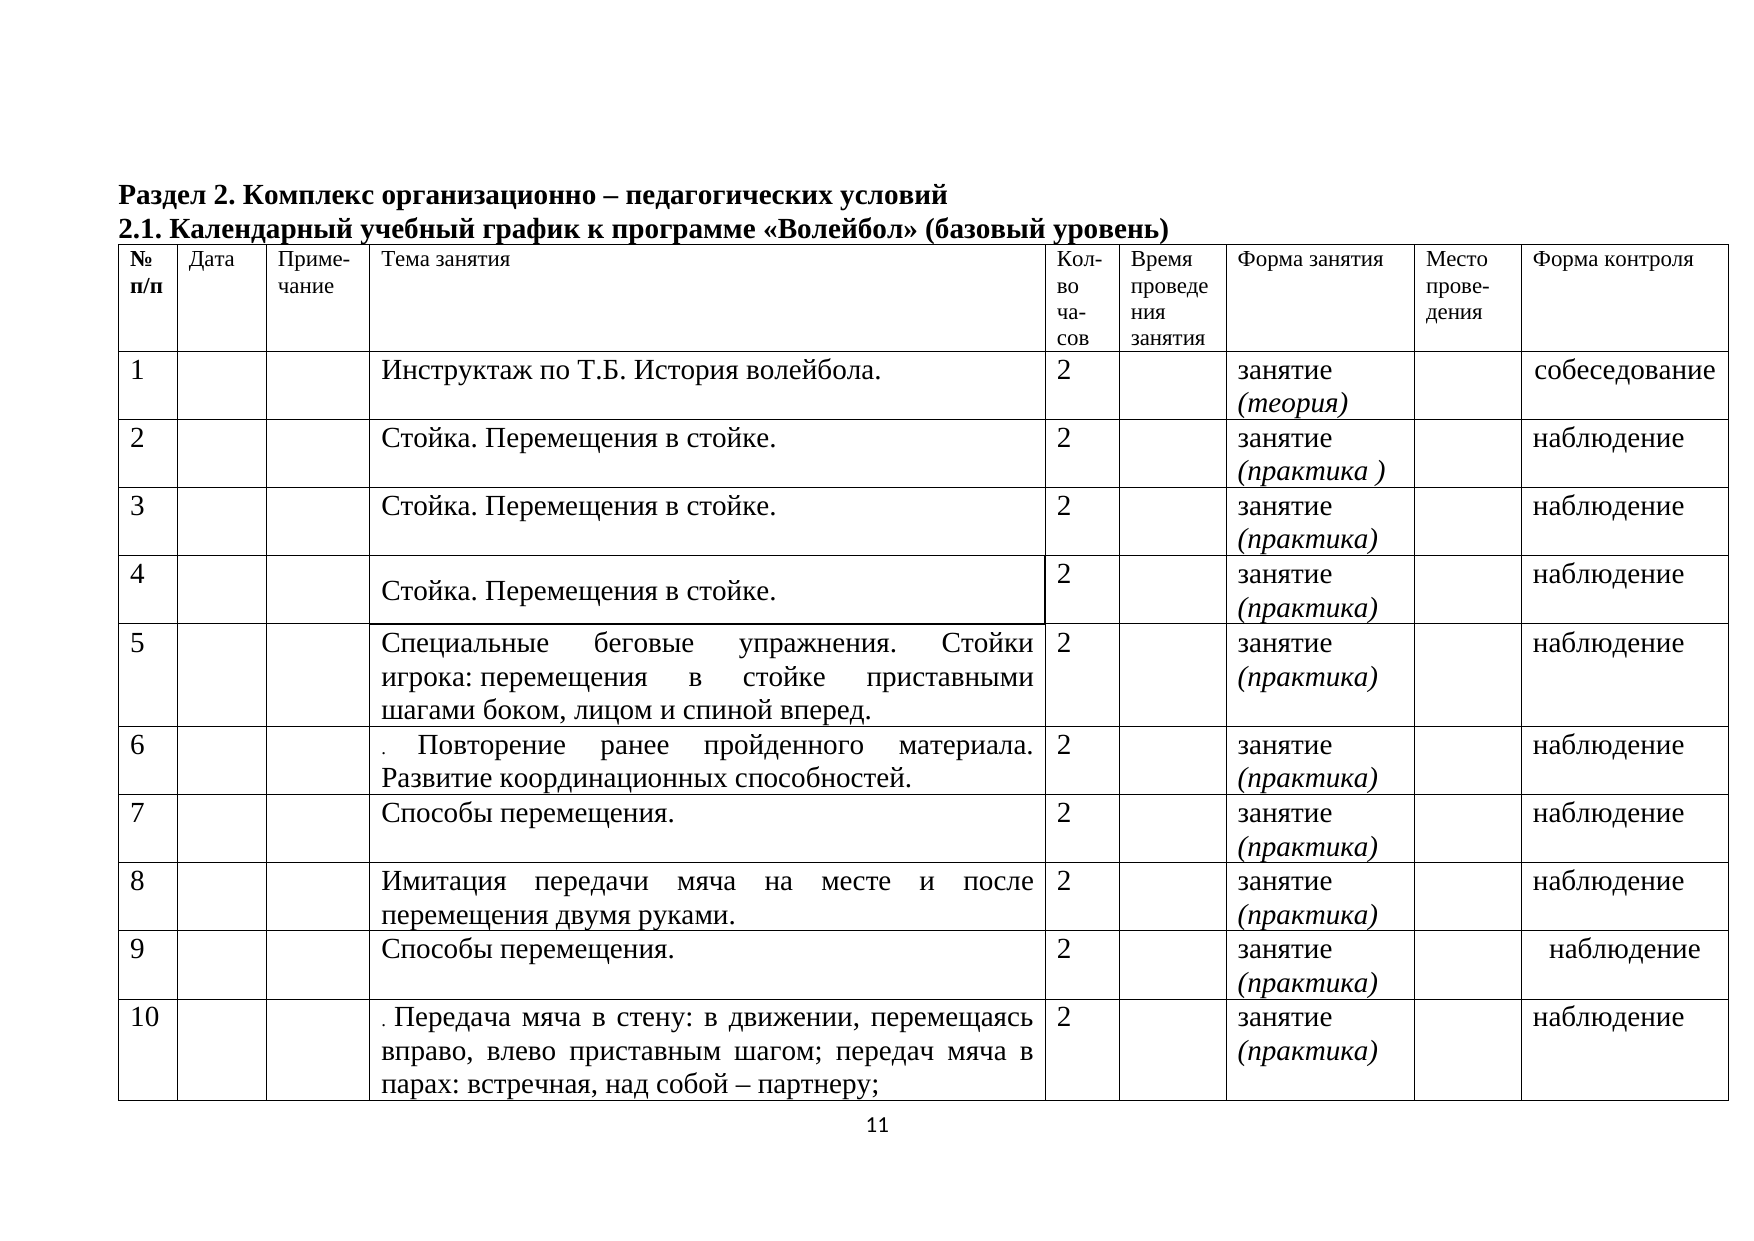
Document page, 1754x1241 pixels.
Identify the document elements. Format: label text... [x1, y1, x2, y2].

table_cell занятие (практика) [1227, 727, 1414, 794]
table_cell [178, 795, 266, 862]
table_cell Стойка. Перемещения в стойке. [370, 556, 1044, 623]
table_cell 2 [1046, 795, 1119, 862]
table_cell 2 [1046, 931, 1119, 998]
table_cell Способы перемещения. [370, 795, 1045, 862]
table_cell [178, 727, 266, 794]
table_cell [1415, 727, 1521, 794]
table_cell [267, 352, 369, 419]
table_cell [267, 795, 369, 862]
table_cell наблюдение [1522, 488, 1728, 555]
table_cell занятие (практика) [1227, 1000, 1414, 1100]
text Раздел 2. Комплекс организационно – педагогических условий [118, 177, 1636, 211]
table_cell наблюдение [1522, 420, 1728, 487]
table_cell [1120, 1000, 1226, 1100]
text 2.1. Календарный учебный график к программе «Волейбол» (базовый уровень) [118, 211, 1636, 244]
table_cell 2 [1046, 420, 1119, 487]
table_cell [1415, 556, 1521, 623]
table_cell [1415, 863, 1521, 930]
table_cell [178, 931, 266, 998]
table_cell 2 [1046, 624, 1119, 726]
table_cell наблюдение [1522, 931, 1728, 998]
table_cell [1415, 795, 1521, 862]
table_cell [178, 488, 266, 555]
table_cell наблюдение [1522, 727, 1728, 794]
table_cell 9 [119, 931, 177, 998]
table_cell [1415, 352, 1521, 419]
table_header Тема занятия [370, 245, 1045, 351]
table_cell Стойка. Перемещения в стойке. [370, 488, 1045, 555]
table_cell собеседование [1522, 352, 1728, 419]
table_cell [267, 727, 369, 794]
table_cell . Повторение ранее пройденного материала. Развитие координационных способностей. [370, 727, 1045, 794]
table_cell занятие (практика ) [1227, 420, 1414, 487]
table_header № п/п [119, 245, 177, 351]
table_cell наблюдение [1522, 1000, 1728, 1100]
table_header Дата [178, 245, 266, 351]
table_cell занятие (практика) [1227, 624, 1414, 726]
table_cell занятие (практика) [1227, 556, 1414, 623]
table_cell 8 [119, 863, 177, 930]
table_cell . Передача мяча в стену: в движении, перемещаясь вправо, влево приставным шагом; передач мяча в парах: встречная, над собой – партнеру; [370, 1000, 1045, 1100]
table_cell занятие (практика) [1227, 488, 1414, 555]
table_cell [267, 556, 369, 623]
table_cell [1120, 352, 1226, 419]
table_cell 2 [1046, 1000, 1119, 1100]
table_header Приме-чание [267, 245, 369, 351]
table_cell 2 [1046, 556, 1119, 623]
table_cell 10 [119, 1000, 177, 1100]
table_cell [1415, 931, 1521, 998]
table_header Форма занятия [1227, 245, 1414, 351]
table_cell 2 [1046, 863, 1119, 930]
table_cell Стойка. Перемещения в стойке. [370, 420, 1045, 487]
table_cell [267, 488, 369, 555]
table_cell [267, 1000, 369, 1100]
table_cell Специальные беговые упражнения. Стойки игрока: перемещения в стойке приставными шагами боком, лицом и спиной вперед. [370, 625, 1045, 726]
table_cell [1120, 795, 1226, 862]
table_cell [1120, 863, 1226, 930]
table_cell [1120, 420, 1226, 487]
table_cell 2 [119, 420, 177, 487]
table_cell [178, 1000, 266, 1100]
table_cell [1120, 624, 1226, 726]
table_cell [267, 863, 369, 930]
table_cell [1120, 727, 1226, 794]
table_cell [1415, 1000, 1521, 1100]
table_header Форма контроля [1522, 245, 1728, 351]
table_cell [267, 931, 369, 998]
table_cell наблюдение [1522, 556, 1728, 623]
table_cell [1120, 931, 1226, 998]
table_cell 2 [1046, 727, 1119, 794]
table_cell [178, 624, 266, 726]
table_cell наблюдение [1522, 795, 1728, 862]
table_cell Инструктаж по Т.Б. История волейбола. [370, 352, 1045, 419]
table_cell занятие (практика) [1227, 931, 1414, 998]
table_cell [178, 863, 266, 930]
table_cell [267, 420, 369, 487]
table_cell [178, 420, 266, 487]
table_cell 2 [1046, 488, 1119, 555]
table_cell занятие (практика) [1227, 863, 1414, 930]
table_cell 5 [119, 624, 177, 726]
table_cell [1120, 488, 1226, 555]
table_cell 3 [119, 488, 177, 555]
table_header Кол-во ча- сов [1046, 245, 1119, 351]
table_cell 4 [119, 556, 177, 623]
table_cell Имитация передачи мяча на месте и после перемещения двумя руками. [370, 863, 1045, 930]
table_header Место прове-дения [1415, 245, 1521, 351]
table_cell 1 [119, 352, 177, 419]
table_cell наблюдение [1522, 863, 1728, 930]
table_header Время проведения занятия [1120, 245, 1226, 351]
table_cell [178, 556, 266, 623]
table_cell [1415, 624, 1521, 726]
table_cell [1415, 420, 1521, 487]
table_cell наблюдение [1522, 624, 1728, 726]
table_cell занятие (теория) [1227, 352, 1414, 419]
table_cell [178, 352, 266, 419]
table_cell [267, 624, 369, 726]
table_cell [1120, 556, 1226, 623]
table_cell 2 [1046, 352, 1119, 419]
table_cell 6 [119, 727, 177, 794]
table_cell Способы перемещения. [370, 931, 1045, 998]
table_cell [1415, 488, 1521, 555]
table_cell занятие (практика) [1227, 795, 1414, 862]
table_cell 7 [119, 795, 177, 862]
